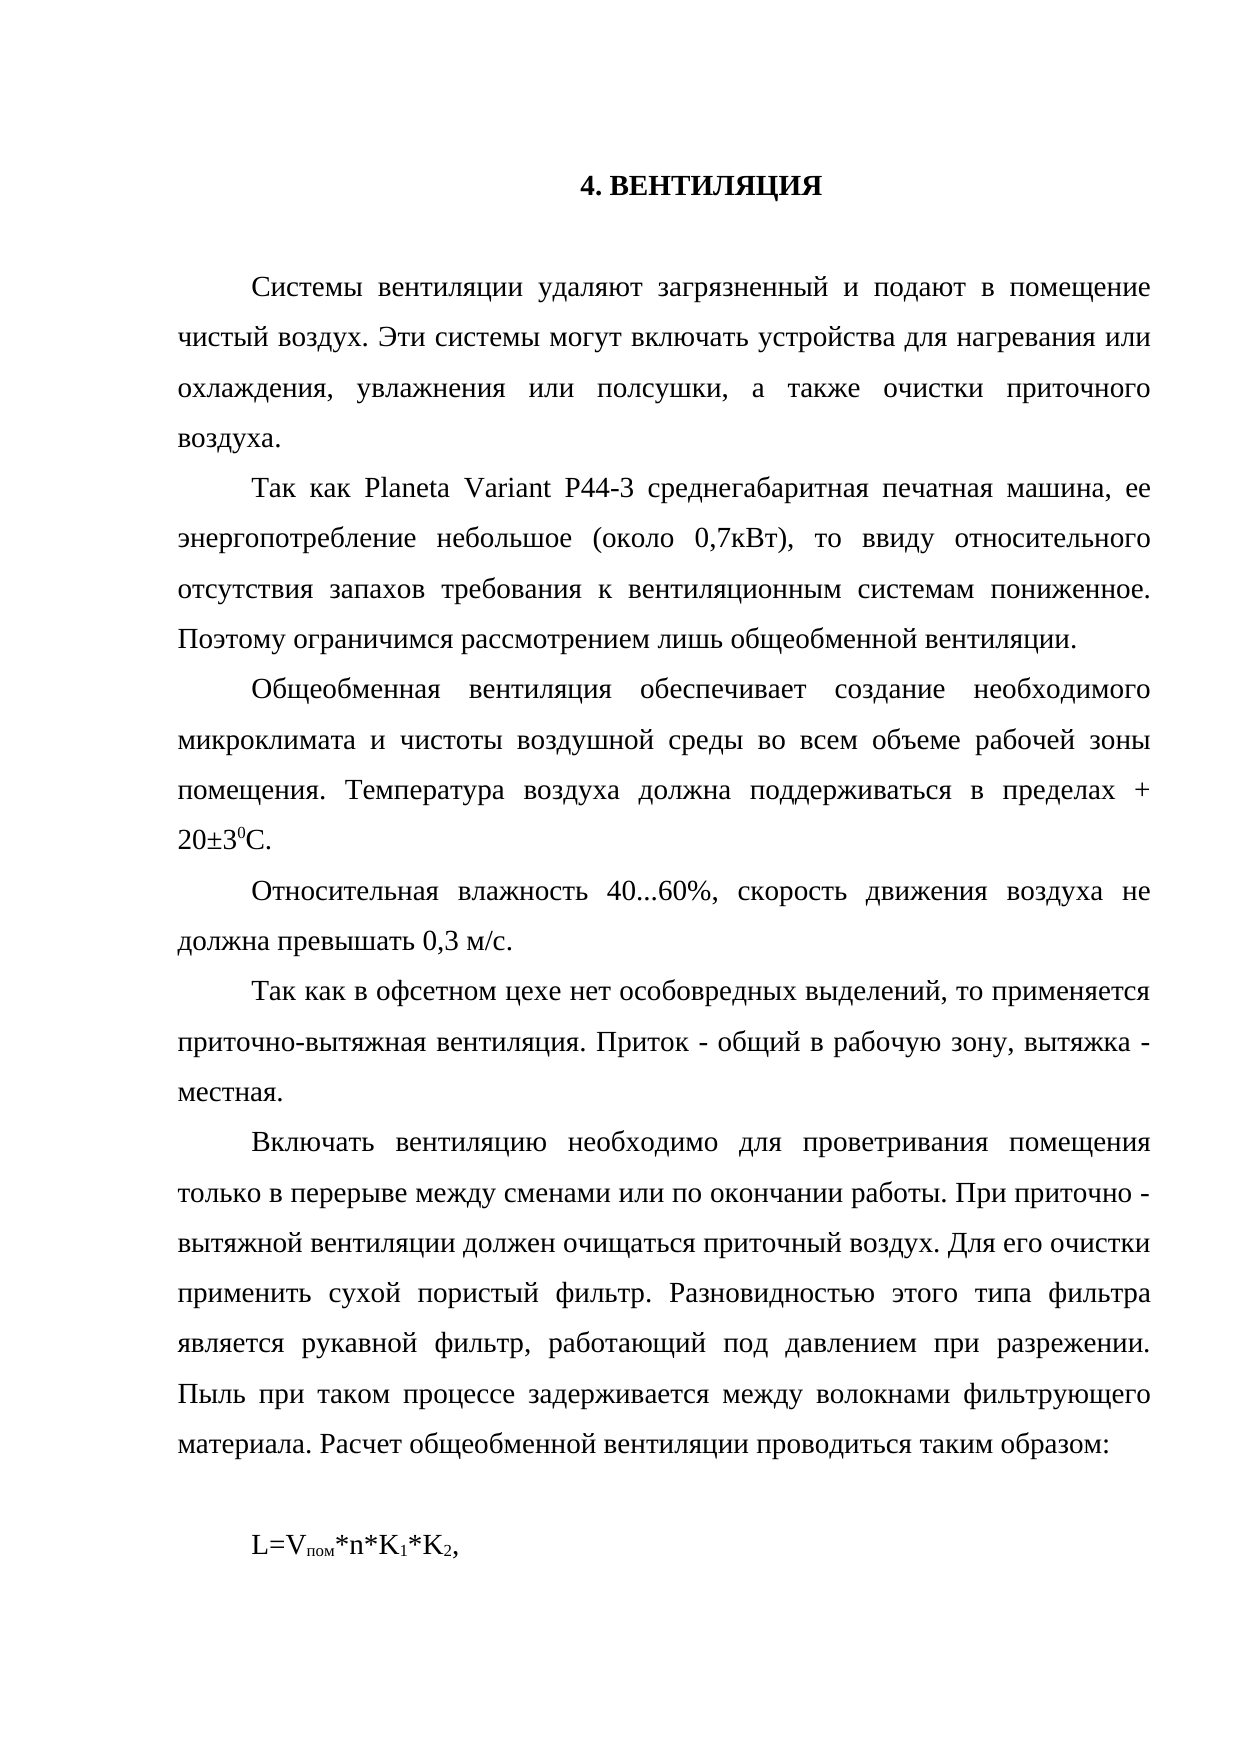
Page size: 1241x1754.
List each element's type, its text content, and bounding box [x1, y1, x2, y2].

text Системы вентиляции удаляют загрязненный и подают в помещение чистый воздух. Эти системы могут включать устройства для нагревания или охлаждения, увлажнения или полсушки, а также очистки приточного воздуха. [177, 269, 1152, 453]
text Включать вентиляцию необходимо для проветривания помещения только в перерыве между сменами или по окончании работы. При приточно - вытяжной вентиляции должен очищаться приточный воздух. Для его очистки применить сухой пористый фильтр. Разновидностью этого типа фильтра является рукавной фильтр, работающий под давлением при разрежении. Пыль при таком процессе задерживается между волокнами фильтрующего материала. Расчет общеобменной вентиляции проводиться таким образом: [177, 1124, 1152, 1460]
text 4. Вентиляция [177, 168, 1152, 202]
text Так как в офсетном цехе нет особовредных выделений, то применяется приточно-вытяжная вентиляция. Приток - общий в рабочую зону, вытяжка - местная. [177, 973, 1152, 1108]
text Общеобменная вентиляция обеспечивает создание необходимого микроклимата и чистоты воздушной среды во всем объеме рабочей зоны помещения. Температура воздуха должна поддерживаться в пределах + 20±30С. [177, 672, 1152, 856]
text Относительная влажность 40...60%, скорость движения воздуха не должна превышать 0,3 м/с. [177, 873, 1152, 957]
text L=Vпом*n*K1*K2, [177, 1527, 1152, 1560]
text Так как Planeta Variant P44-3 среднегабаритная печатная машина, ее энергопотребление небольшое (около 0,7кВт), то ввиду относительного отсутствия запахов требования к вентиляционным системам пониженное. Поэтому ограничимся рассмотрением лишь общеобменной вентиляции. [177, 470, 1152, 655]
